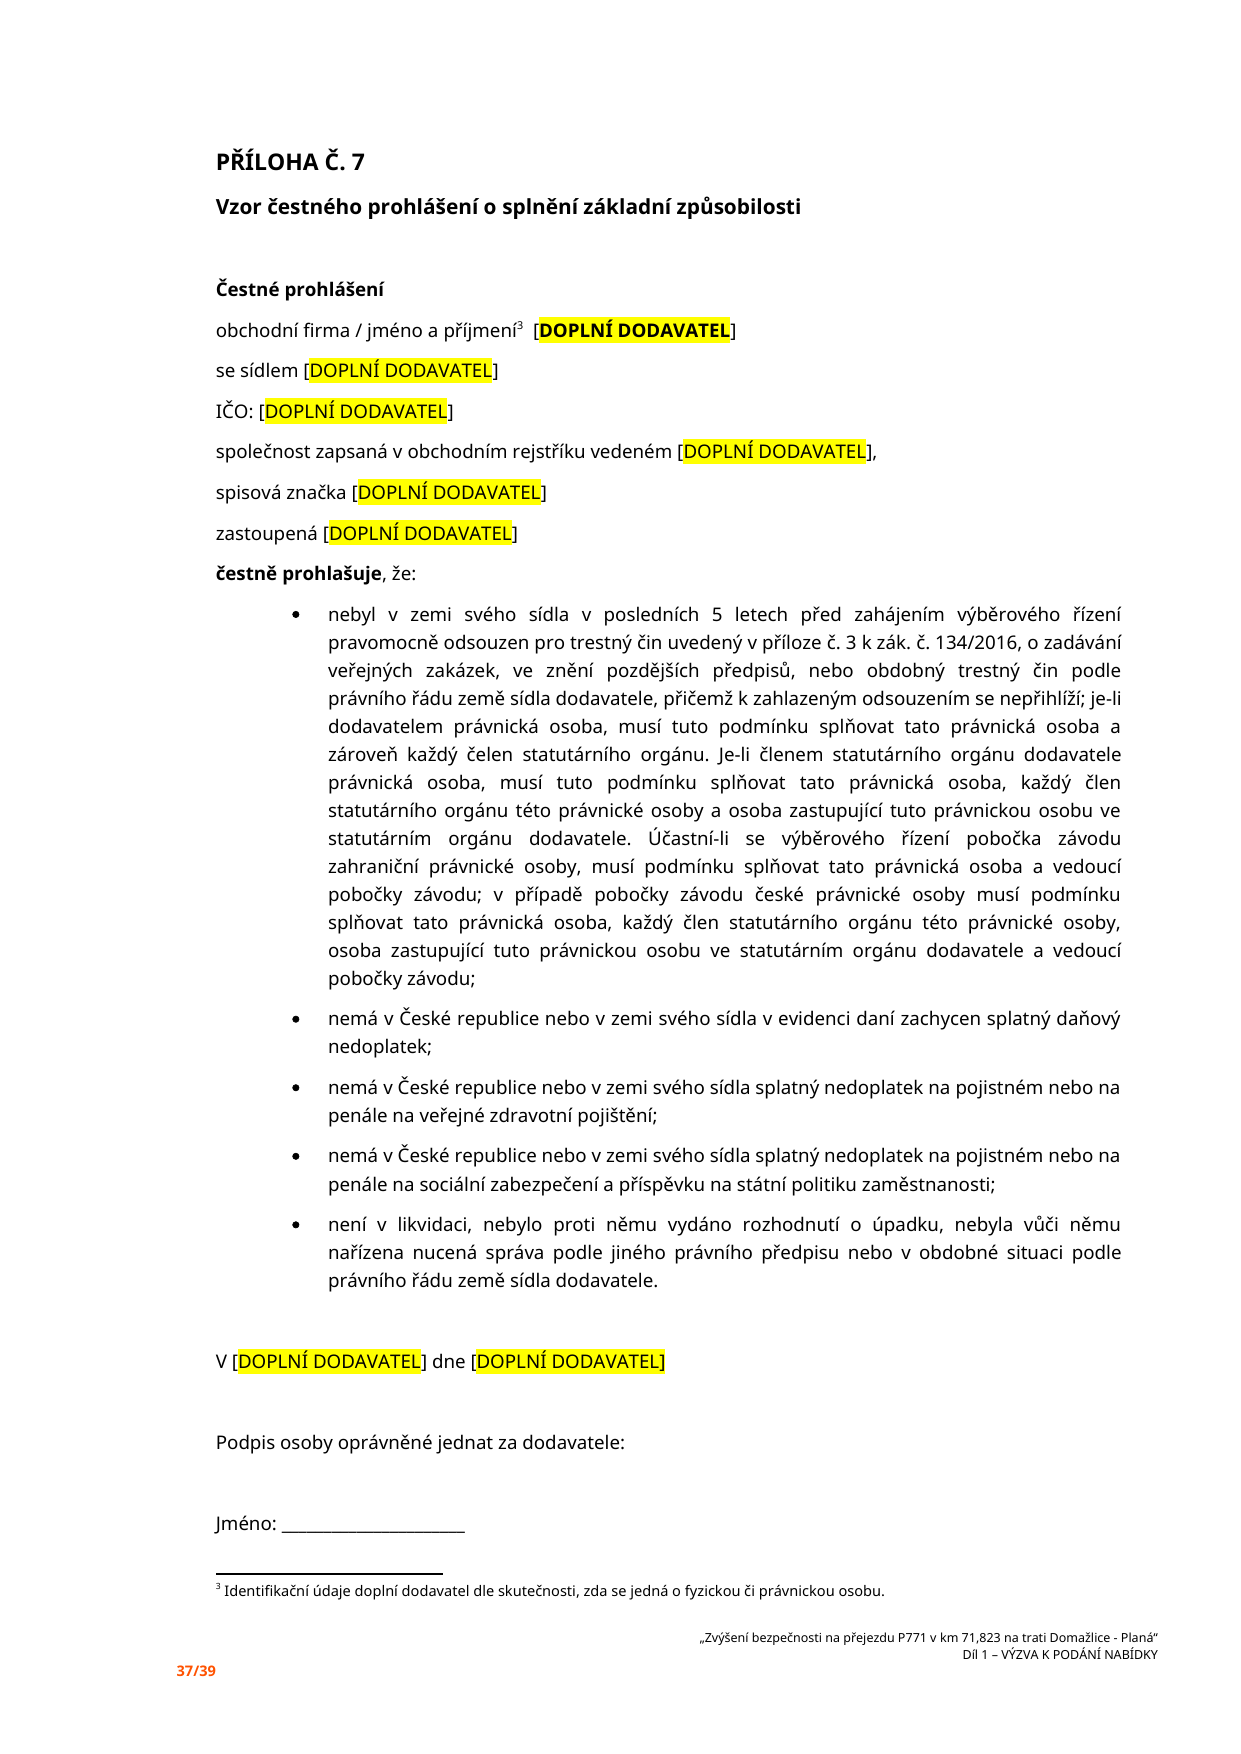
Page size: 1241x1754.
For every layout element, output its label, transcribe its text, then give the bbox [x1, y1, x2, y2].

text spisová značka [DOPLNÍ DODAVATEL] [541, 479, 1122, 505]
text čestně prohlašuje, že: [216, 560, 1122, 586]
text nemá v České republice nebo v zemi svého sídla splatný nedoplatek na pojistném nebo na penále na veřejné zdravotní pojištění; [292, 1074, 1122, 1128]
text nebyl v zemi svého sídla v posledních 5 letech před zahájením výběrového řízení pravomocně odsouzen pro trestný čin uvedený v příloze č. 3 k zák. č. 134/2016, o zadávání veřejných zakázek, ve znění pozdějších předpisů, nebo obdobný trestný čin podle právního řádu země sídla dodavatele, přičemž k zahlazeným odsouzením se nepřihlíží; je-li dodavatelem právnická osoba, musí tuto podmínku splňovat tato právnická osoba a zároveň každý čelen statutárního orgánu. Je-li členem statutárního orgánu dodavatele právnická osoba, musí tuto podmínku splňovat tato právnická osoba, každý člen statutárního orgánu této právnické osoby a osoba zastupující tuto právnickou osobu ve statutárním orgánu dodavatele. Účastní-li se výběrového řízení pobočka závodu zahraniční právnické osoby, musí podmínku splňovat tato právnická osoba a vedoucí pobočky závodu; v případě pobočky závodu české právnické osoby musí podmínku splňovat tato právnická osoba, každý člen statutárního orgánu této právnické osoby, osoba zastupující tuto právnickou osobu ve statutárním orgánu dodavatele a vedoucí pobočky závodu; [292, 601, 1122, 991]
text se sídlem [DOPLNÍ DODAVATEL] [492, 358, 1122, 383]
text Jméno: ______________________ [216, 1511, 1122, 1536]
text nemá v České republice nebo v zemi svého sídla splatný nedoplatek na pojistném nebo na penále na sociální zabezpečení a příspěvku na státní politiku zaměstnanosti; [292, 1143, 1122, 1196]
text spisová značka [DOPLNÍ DODAVATEL] [216, 479, 358, 505]
text zastoupená [DOPLNÍ DODAVATEL] [512, 520, 1122, 545]
text se sídlem [DOPLNÍ DODAVATEL] [216, 358, 309, 383]
text není v likvidaci, nebylo proti němu vydáno rozhodnutí o úpadku, nebyla vůči němu nařízena nucená správa podle jiného právního předpisu nebo v obdobné situaci podle právního řádu země sídla dodavatele. [292, 1211, 1122, 1293]
text obchodní firma / jméno a příjmení [DOPLNÍ DODAVATEL] [730, 317, 1122, 343]
text IČO: [DOPLNÍ DODAVATEL] [447, 398, 1122, 424]
text společnost zapsaná v obchodním rejstříku vedeném [DOPLNÍ DODAVATEL], [216, 439, 683, 464]
text nemá v České republice nebo v zemi svého sídla v evidenci daní zachycen splatný daňový nedoplatek; [292, 1006, 1122, 1059]
text zastoupená [DOPLNÍ DODAVATEL] [216, 520, 329, 545]
text Vzor čestného prohlášení o splnění základní způsobilosti [216, 192, 1122, 221]
text Čestné prohlášení [216, 277, 1122, 302]
text Podpis osoby oprávněné jednat za dodavatele: [216, 1429, 1122, 1455]
text společnost zapsaná v obchodním rejstříku vedeném [DOPLNÍ DODAVATEL], [866, 439, 1122, 464]
text Příloha č. 7 [216, 146, 1122, 177]
text obchodní firma / jméno a příjmení [DOPLNÍ DODAVATEL] [216, 317, 539, 343]
text V [DOPLNÍ DODAVATEL] dne [DOPLNÍ DODAVATEL] [216, 1348, 1122, 1374]
